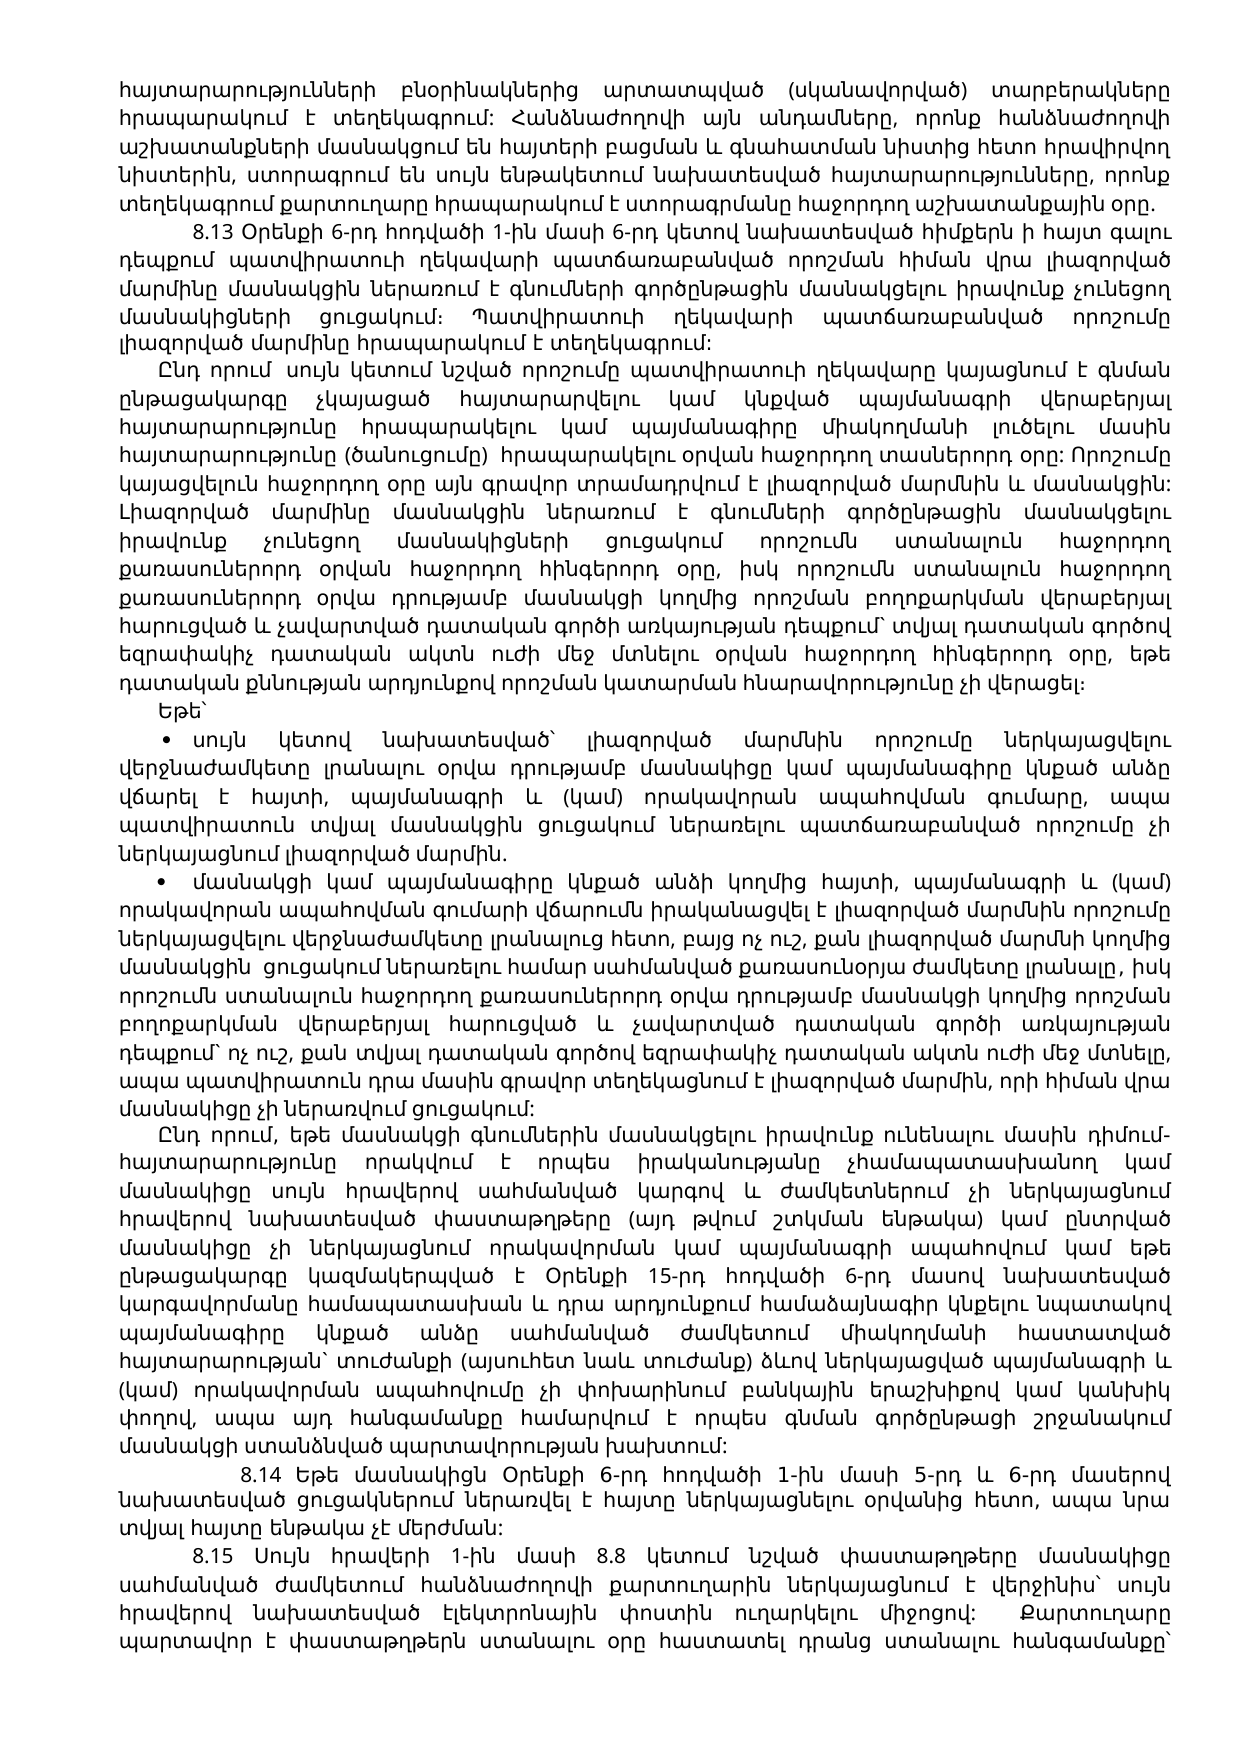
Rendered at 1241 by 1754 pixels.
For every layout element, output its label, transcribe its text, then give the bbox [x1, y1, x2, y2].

list մասնակցի կամ պայմանագիրը կնքած անձի կողմից հայտի, պայմանագրի և (կամ) որակավորան ապահովման գումարի վճարումն իրականացվել է լիազորված մարմնին որոշումը ներկայացվելու վերջնաժամկետը լրանալուց հետո, բայց ոչ ուշ, քան լիազորված մարմնի կողմից մասնակցին ցուցակում ներառելու համար սահմանված քառասունօրյա ժամկետը լրանալը, իսկ որոշումն ստանալուն հաջորդող քառասուներորդ օրվա դրությամբ մասնակցի կողմից որոշման բողոքարկման վերաբերյալ հարուցված և չավարտված դատական գործի առկայության դեպքում` ոչ ուշ, քան տվյալ դատական գործով եզրափակիչ դատական ակտն ուժի մեջ մտնելը, ապա պատվիրատուն դրա մասին գրավոր տեղեկացնում է լիազորված մարմին, որի հիման վրա մասնակիցը չի ներառվում ցուցակում: [118, 867, 1171, 1123]
text 8.13 Օրենքի 6-րդ հոդվածի 1-ին մասի 6-րդ կետով նախատեսված հիմքերն ի հայտ գալու դեպքում պատվիրատուի ղեկավարի պատճառաբանված որոշման հիման վրա լիազորված մարմինը մասնակցին ներառում է գնումների գործընթացին մասնակցելու իրավունք չունեցող մասնակիցների ցուցակում։ Պատվիրատուի ղեկավարի պատճառաբանված որոշումը լիազորված մարմինը հրապարակում է տեղեկագրում: [118, 217, 1171, 355]
text Եթե՝ [118, 696, 1171, 725]
text Ընդ որում սույն կետում նշված որոշումը պատվիրատուի ղեկավարը կայացնում է գնման ընթացակարգը չկայացած հայտարարվելու կամ կնքված պայմանագրի վերաբերյալ հայտարարությունը հրապարակելու կամ պայմանագիրը միակողմանի լուծելու մասին հայտարարությունը (ծանուցումը) հրապարակելու օրվան հաջորդող տասներորդ օրը: Որոշումը կայացվելուն հաջորդող օրը այն գրավոր տրամադրվում է լիազորված մարմնին և մասնակցին: Լիազորված մարմինը մասնակցին ներառում է գնումների գործընթացին մասնակցելու իրավունք չունեցող մասնակիցների ցուցակում որոշումն ստանալուն հաջորդող քառասուներորդ օրվան հաջորդող հինգերորդ օրը, իսկ որոշումն ստանալուն հաջորդող քառասուներորդ օրվա դրությամբ մասնակցի կողմից որոշման բողոքարկման վերաբերյալ հարուցված և չավարտված դատական գործի առկայության դեպքում` տվյալ դատական գործով եզրափակիչ դատական ակտն ուժի մեջ մտնելու օրվան հաջորդող հինգերորդ օրը, եթե դատական քննության արդյունքով որոշման կատարման հնարավորությունը չի վերացել։ [118, 355, 1171, 696]
text 8.14 Եթե մասնակիցն Օրենքի 6-րդ հոդվածի 1-ին մասի 5-րդ և 6-րդ մասերով նախատեսված ցուցակներում ներառվել է հայտը ներկայացնելու օրվանից հետո, ապա նրա տվյալ հայտը ենթակա չէ մերժման: [118, 1460, 1171, 1541]
list սույն կետով նախատեսված՝ լիազորված մարմնին որոշումը ներկայացվելու վերջնաժամկետը լրանալու օրվա դրությամբ մասնակիցը կամ պայմանագիրը կնքած անձը վճարել է հայտի, պայմանագրի և (կամ) որակավորան ապահովման գումարը, ապա պատվիրատուն տվյալ մասնակցին ցուցակում ներառելու պատճառաբանված որոշումը չի ներկայացնում լիազորված մարմին. [118, 725, 1171, 867]
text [118, 75, 1171, 217]
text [118, 1541, 1171, 1655]
text Ընդ որում, եթե մասնակցի գնումներին մասնակցելու իրավունք ունենալու մասին դիմում-հայտարարությունը որակվում է որպես իրականությանը չհամապատասխանող կամ մասնակիցը սույն հրավերով սահմանված կարգով և ժամկետներում չի ներկայացնում հրավերով նախատեսված փաստաթղթերը (այդ թվում շտկման ենթակա) կամ ընտրված մասնակիցը չի ներկայացնում որակավորման կամ պայմանագրի ապահովում կամ եթե ընթացակարգը կազմակերպված է Օրենքի 15-րդ հոդվածի 6-րդ մասով նախատեսված կարգավորմանը համապատասխան և դրա արդյունքում համաձայնագիր կնքելու նպատակով պայմանագիրը կնքած անձը սահմանված ժամկետում միակողմանի հաստատված հայտարարության` տուժանքի (այսուհետ նաև տուժանք) ձևով ներկայացված պայմանագրի և (կամ) որակավորման ապահովումը չի փոխարինում բանկային երաշխիքով կամ կանխիկ փողով, ապա այդ հանգամանքը համարվում է որպես գնման գործընթացի շրջանակում մասնակցի ստանձնված պարտավորության խախտում: [118, 1123, 1171, 1460]
